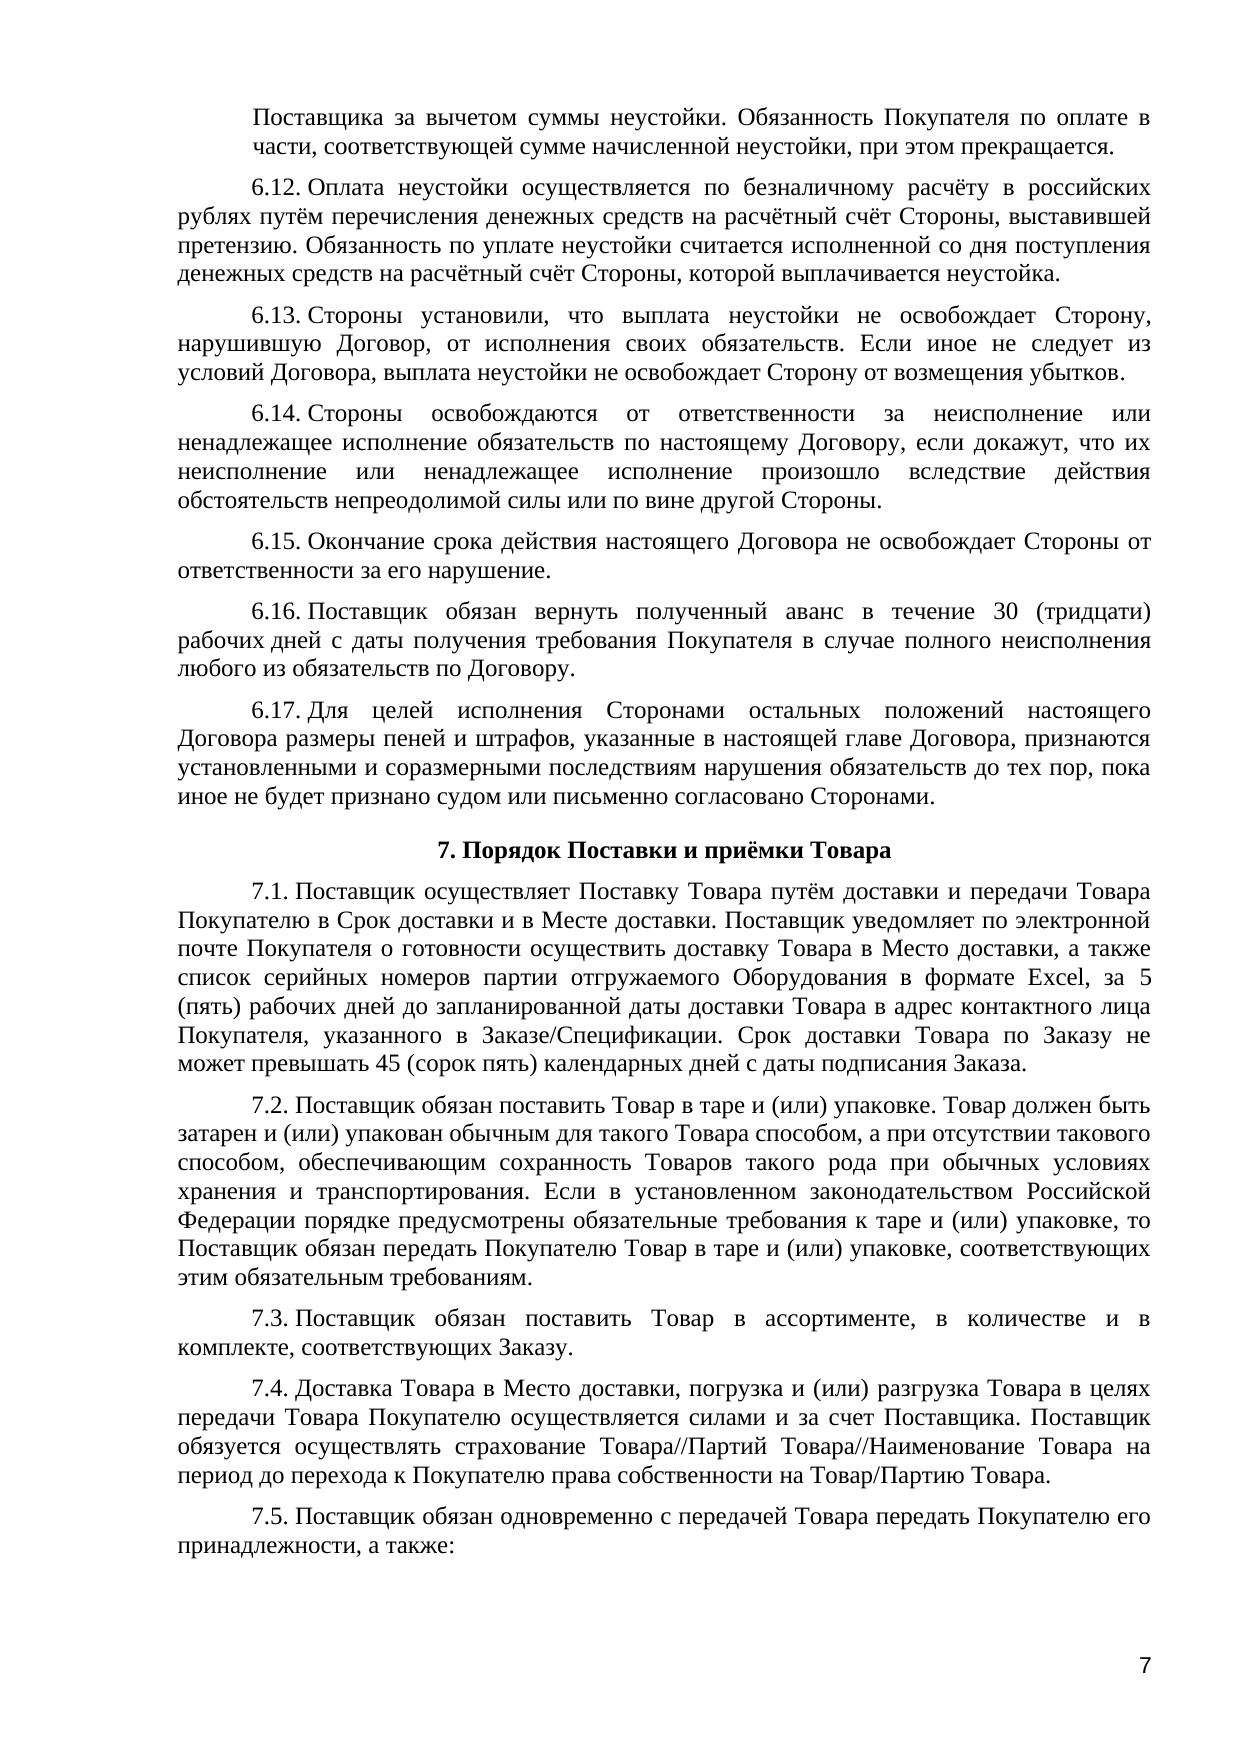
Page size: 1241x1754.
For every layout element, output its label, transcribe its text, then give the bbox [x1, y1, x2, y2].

list Для целей исполнения Сторонами остальных положений настоящего Договора размеры пеней и штрафов, указанные в настоящей главе Договора, признаются установленными и соразмерными последствиям нарушения обязательств до тех пор, пока иное не будет признано судом или письменно согласовано Сторонами. [177, 695, 1152, 810]
list Поставщик обязан поставить Товар в таре и (или) упаковке. Товар должен быть затарен и (или) упакован обычным для такого Товара способом, а при отсутствии такового способом, обеспечивающим сохранность Товаров такого рода при обычных условиях хранения и транспортирования. Если в установленном законодательством Российской Федерации порядке предусмотрены обязательные требования к таре и (или) упаковке, то Поставщик обязан передать Покупателю Товар в таре и (или) упаковке, соответствующих этим обязательным требованиям. [177, 1090, 1152, 1291]
list Поставщик осуществляет Поставку Товара путём доставки и передачи Товара Покупателю в Срок доставки и в Месте доставки. Поставщик уведомляет по электронной почте Покупателя о готовности осуществить доставку Товара в Место доставки, а также список серийных номеров партии отгружаемого Оборудования в формате Excel, за 5 (пять) рабочих дней до запланированной даты доставки Товара в адрес контактного лица Покупателя, указанного в Заказе/Спецификации. Срок доставки Товара по Заказу не может превышать 45 (сорок пять) календарных дней с даты подписания Заказа. [177, 876, 1152, 1077]
list Поставщик обязан одновременно с передачей Товара передать Покупателю его принадлежности, а также: [177, 1501, 1152, 1558]
list Окончание срока действия настоящего Договора не освобождает Стороны от ответственности за его нарушение. [177, 526, 1152, 583]
list Поставщик обязан поставить Товар в ассортименте, в количестве и в комплекте, соответствующих Заказу. [177, 1303, 1152, 1361]
list Стороны установили, что выплата неустойки не освобождает Сторону, нарушившую Договор, от исполнения своих обязательств. Если иное не следует из условий Договора, выплата неустойки не освобождает Сторону от возмещения убытков. [177, 300, 1152, 386]
list Доставка Товара в Место доставки, погрузка и (или) разгрузка Товара в целях передачи Товара Покупателю осуществляется силами и за счет Поставщика. Поставщик обязуется осуществлять страхование Товара//Партий Товара//Наименование Товара на период до перехода к Покупателю права собственности на Товар/Партию Товара. [177, 1373, 1152, 1488]
list Порядок Поставки и приёмки Товара [177, 835, 1152, 863]
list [252, 102, 1152, 160]
list Оплата неустойки осуществляется по безналичному расчёту в российских рублях путём перечисления денежных средств на расчётный счёт Стороны, выставившей претензию. Обязанность по уплате неустойки считается исполненной со дня поступления денежных средств на расчётный счёт Стороны, которой выплачивается неустойка. [177, 172, 1152, 287]
list Стороны освобождаются от ответственности за неисполнение или ненадлежащее исполнение обязательств по настоящему Договору, если докажут, что их неисполнение или ненадлежащее исполнение произошло вследствие действия обстоятельств непреодолимой силы или по вине другой Стороны. [177, 398, 1152, 513]
list Поставщик обязан вернуть полученный аванс в течение 30 (тридцати) рабочих дней с даты получения требования Покупателя в случае полного неисполнения любого из обязательств по Договору. [177, 596, 1152, 682]
